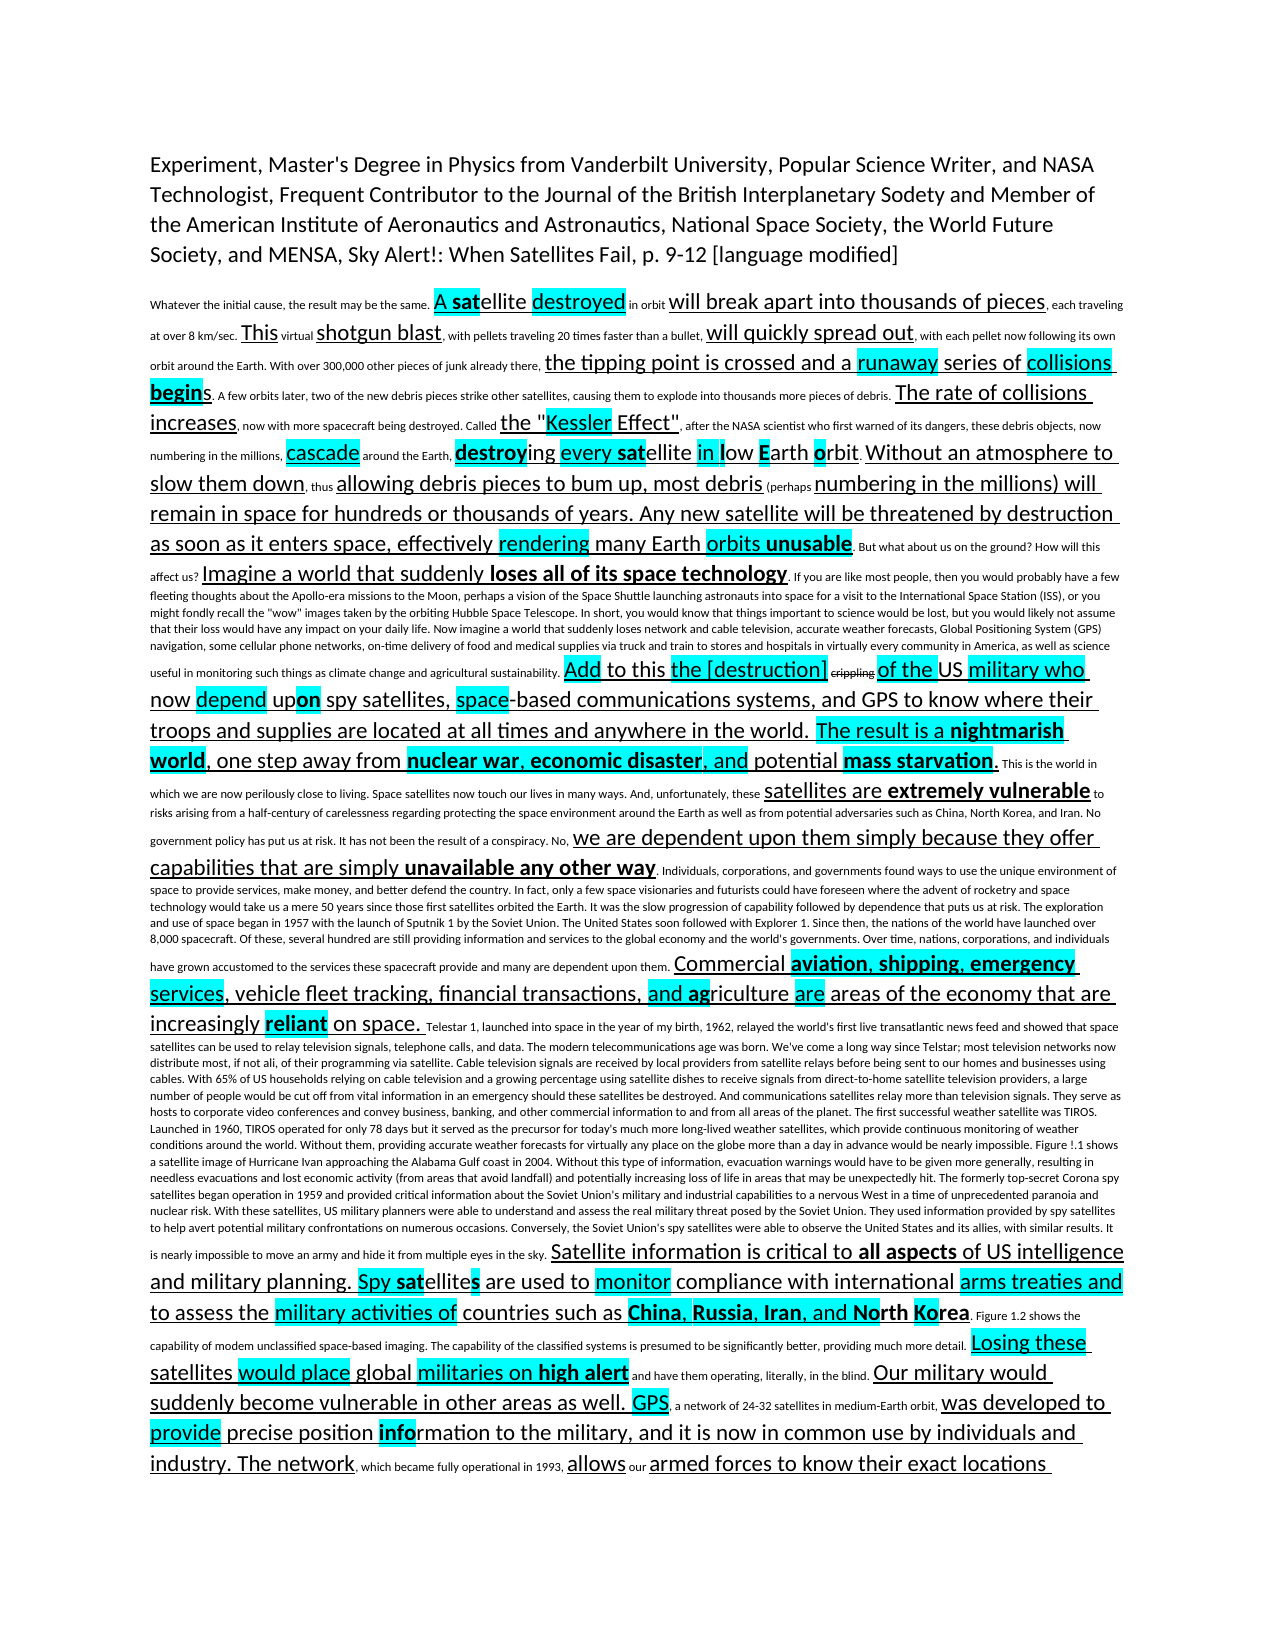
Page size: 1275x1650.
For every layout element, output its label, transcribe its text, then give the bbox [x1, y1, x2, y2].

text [150, 150, 1125, 269]
